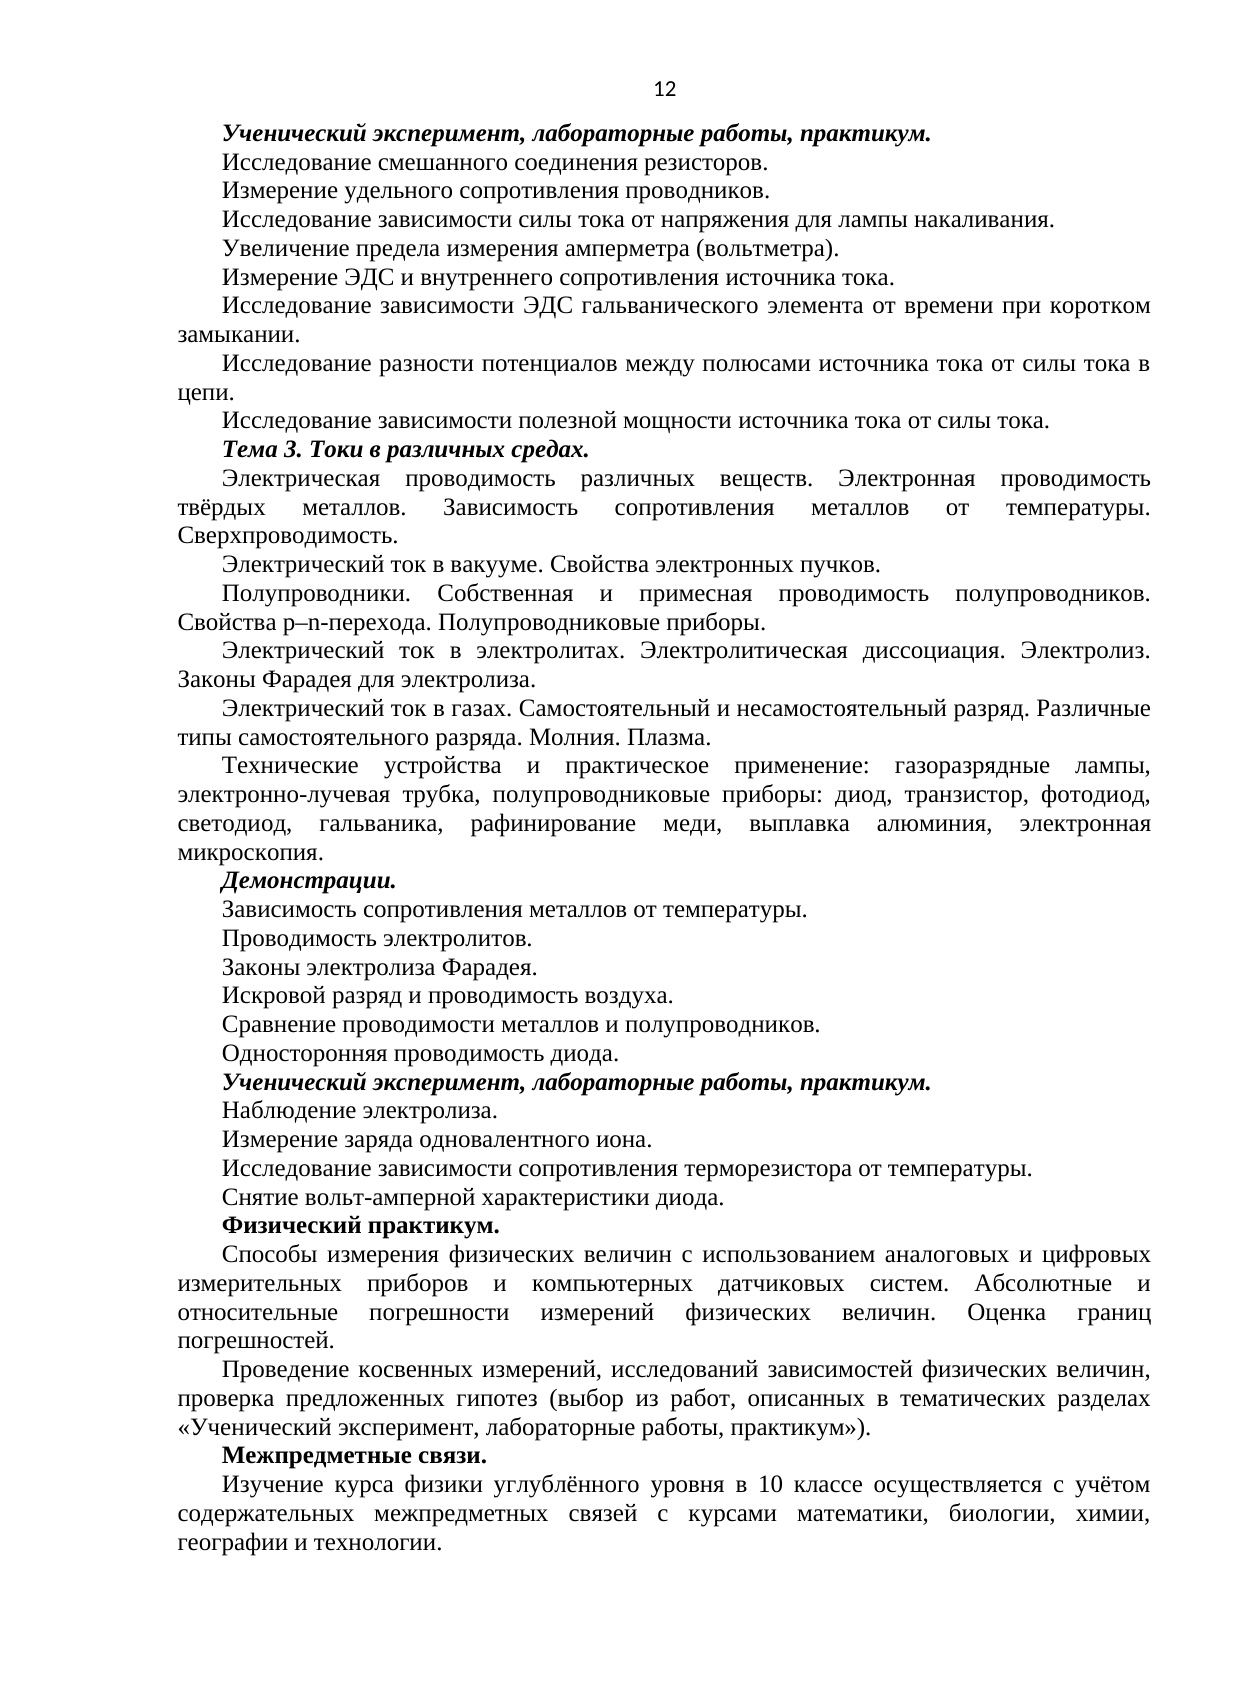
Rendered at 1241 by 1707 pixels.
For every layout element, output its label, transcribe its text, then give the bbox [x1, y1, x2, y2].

text Физический практикум. [177, 1211, 1152, 1239]
text Исследование зависимости полезной мощности источника тока от силы тока. [177, 406, 1152, 434]
text Демонстрации. [177, 866, 1152, 894]
text Изучение курса физики углублённого уровня в 10 классе осуществляется с учётом содержательных межпредметных связей с курсами математики, биологии, химии, географии и технологии. [177, 1469, 1152, 1556]
text Исследование разности потенциалов между полюсами источника тока от силы тока в цепи. [177, 348, 1152, 406]
text Электрический ток в электролитах. Электролитическая диссоциация. Электролиз. Законы Фарадея для электролиза. [177, 636, 1152, 693]
text Способы измерения физических величин с использованием аналоговых и цифровых измерительных приборов и компьютерных датчиковых систем. Абсолютные и относительные погрешности измерений физических величин. Оценка границ погрешностей. [177, 1239, 1152, 1354]
text Электрический ток в вакууме. Свойства электронных пучков. [177, 549, 1152, 578]
text Ученический эксперимент, лабораторные работы, практикум. [177, 118, 1152, 147]
text Полупроводники. Собственная и примесная проводимость полупроводников. Свойства p–n-перехода. Полупроводниковые приборы. [177, 578, 1152, 636]
text Межпредметные связи. [177, 1441, 1152, 1469]
text Увеличение предела измерения амперметра (вольтметра). [177, 233, 1152, 262]
text Электрическая проводимость различных веществ. Электронная проводимость твёрдых металлов. Зависимость сопротивления металлов от температуры. Сверхпроводимость. [177, 463, 1152, 549]
text Односторонняя проводимость диода. [177, 1038, 1152, 1067]
text Технические устройства и практическое применение: газоразрядные лампы, электронно-лучевая трубка, полупроводниковые приборы: диод, транзистор, фотодиод, светодиод, гальваника, рафинирование меди, выплавка алюминия, электронная микроскопия. [177, 751, 1152, 866]
text Исследование зависимости силы тока от напряжения для лампы накаливания. [177, 204, 1152, 233]
text Ученический эксперимент, лабораторные работы, практикум. [177, 1067, 1152, 1096]
text Измерение заряда одновалентного иона. [177, 1124, 1152, 1153]
text Наблюдение электролиза. [177, 1096, 1152, 1124]
text Измерение удельного сопротивления проводников. [177, 176, 1152, 204]
text Измерение ЭДС и внутреннего сопротивления источника тока. [177, 262, 1152, 291]
text Сравнение проводимости металлов и полупроводников. [177, 1009, 1152, 1038]
text Снятие вольт-амперной характеристики диода. [177, 1182, 1152, 1211]
text Тема 3. Токи в различных средах. [177, 434, 1152, 463]
text Исследование зависимости ЭДС гальванического элемента от времени при коротком замыкании. [177, 291, 1152, 348]
text Законы электролиза Фарадея. [177, 952, 1152, 981]
text Электрический ток в газах. Самостоятельный и несамостоятельный разряд. Различные типы самостоятельного разряда. Молния. Плазма. [177, 693, 1152, 751]
text Искровой разряд и проводимость воздуха. [177, 981, 1152, 1009]
text Проводимость электролитов. [177, 923, 1152, 952]
text Исследование зависимости сопротивления терморезистора от температуры. [177, 1153, 1152, 1182]
text Исследование смешанного соединения резисторов. [177, 147, 1152, 176]
text Зависимость сопротивления металлов от температуры. [177, 894, 1152, 923]
text Проведение косвенных измерений, исследований зависимостей физических величин, проверка предложенных гипотез (выбор из работ, описанных в тематических разделах «Ученический эксперимент, лабораторные работы, практикум»). [177, 1354, 1152, 1441]
